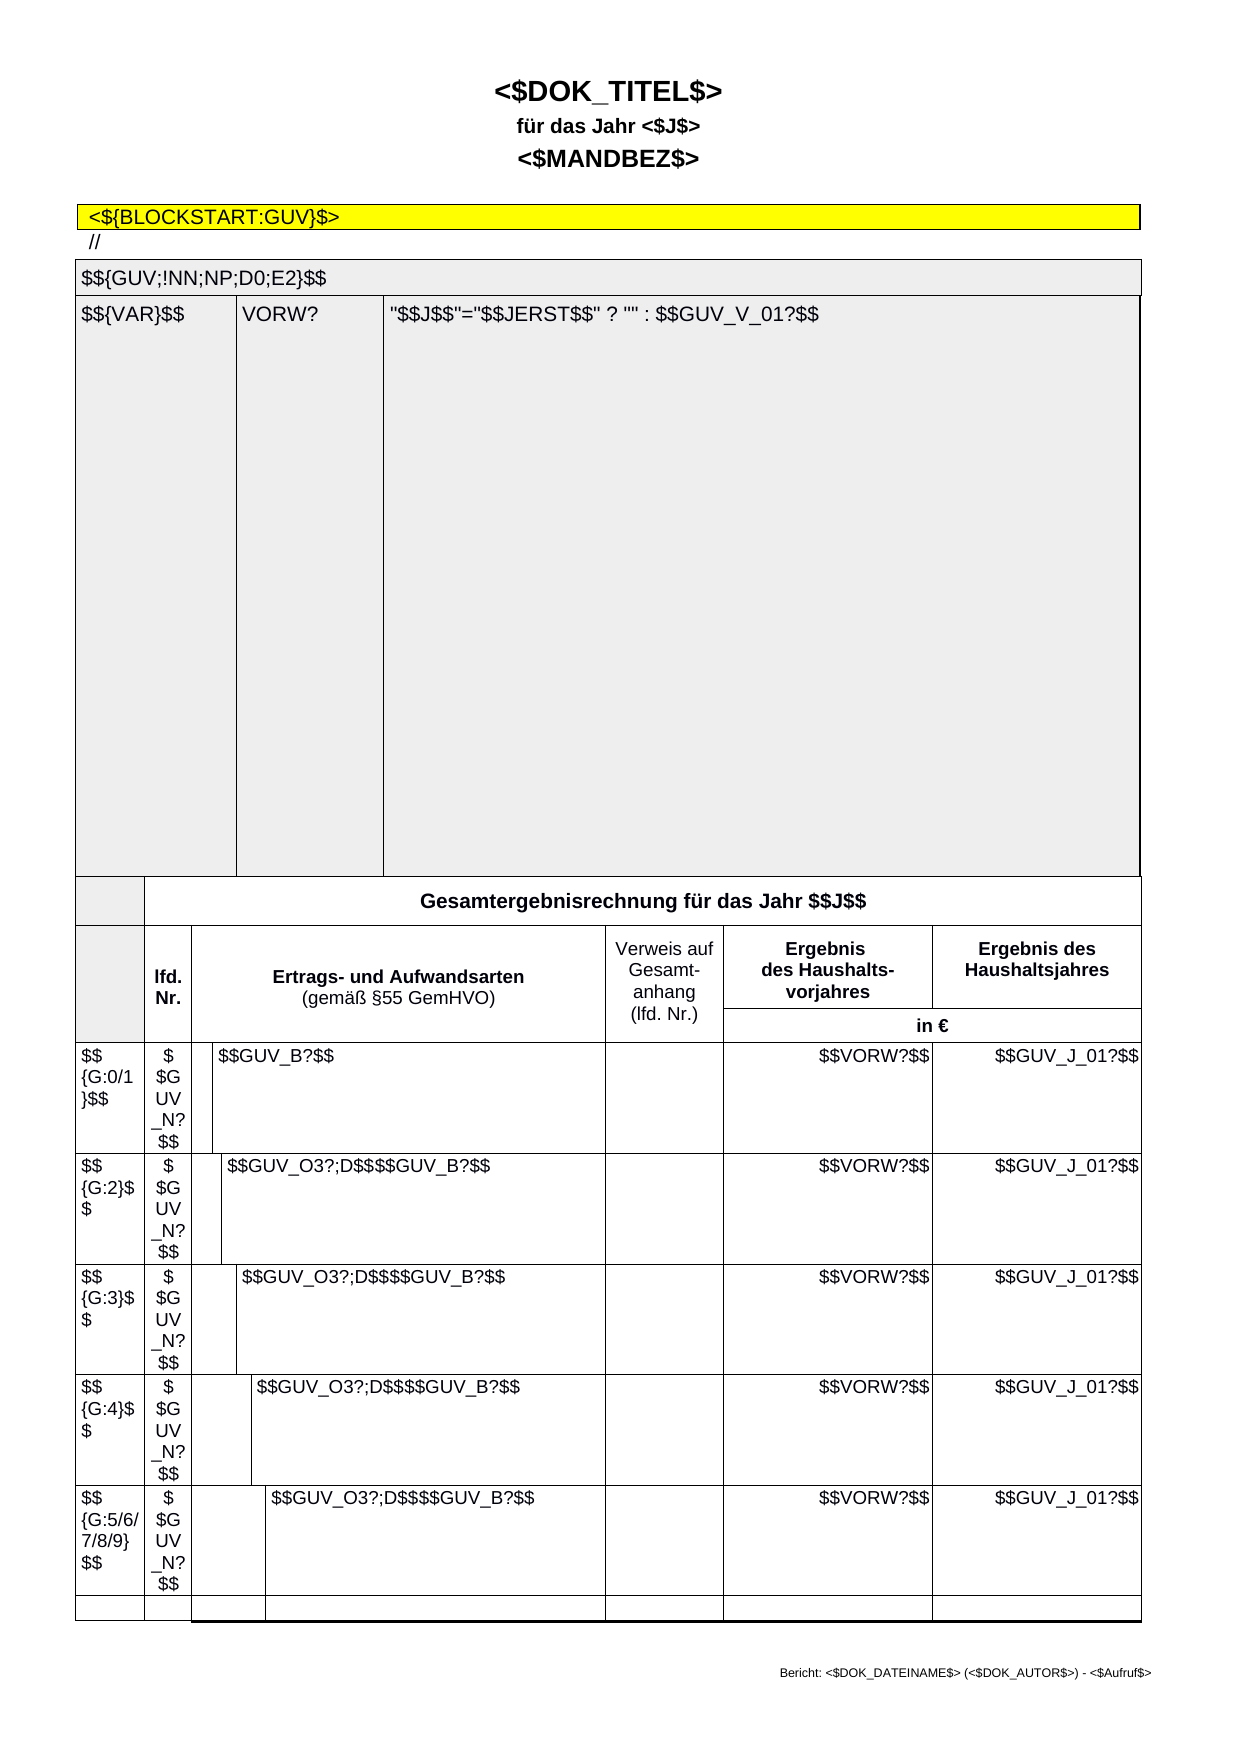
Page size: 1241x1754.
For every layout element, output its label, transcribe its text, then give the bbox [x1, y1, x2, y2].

table_cell $${G:4}$$ [76, 1375, 144, 1485]
table_cell Verweis auf Gesamt- anhang (lfd. Nr.) [606, 926, 723, 1042]
table_cell [933, 1596, 1141, 1620]
table_cell $$VORW?$$ [724, 1375, 932, 1485]
text // [89, 230, 1152, 254]
table_cell $$GUV_O3?;D$$ $$GUV_B?$$ [222, 1154, 605, 1263]
table_cell Ergebnis des Haushalts- vorjahres [724, 926, 932, 1008]
table_cell [606, 1596, 723, 1620]
table_header $${GUV;!NN;NP;D0;E2}$$ [76, 260, 1141, 295]
table_cell [606, 1375, 723, 1485]
table_cell $$GUV_N?$$ [145, 1375, 191, 1485]
table_cell [192, 1154, 221, 1263]
table_cell $$GUV_B?$$ [213, 1043, 605, 1153]
table_cell Ertrags- und Aufwandsarten (gemäß §55 GemHVO) [192, 926, 605, 1042]
table_cell $$GUV_O3?;D$$ $$GUV_B?$$ [237, 1265, 605, 1374]
table_cell [606, 1265, 723, 1374]
table_cell "$$J$$"="$$JERST$$" ? "" : $$GUV_V_01?$$ [384, 296, 1139, 876]
table_cell [76, 926, 144, 1042]
table_cell $${G:5/6/7/8/9}$$ [76, 1486, 144, 1595]
table_cell $$GUV_O3?;D$$ $$GUV_B?$$ [266, 1486, 605, 1595]
table_cell [724, 1596, 932, 1620]
table_cell $$GUV_J_01?$$ [933, 1375, 1141, 1485]
table_cell [145, 1596, 191, 1620]
table_cell in € [724, 1009, 1141, 1042]
table_cell lfd. Nr. [145, 926, 191, 1042]
table_cell $${G:3}$$ [76, 1265, 144, 1374]
table_cell $$GUV_J_01?$$ [933, 1154, 1141, 1263]
table_cell [606, 1486, 723, 1595]
table_cell $$VORW?$$ [724, 1486, 932, 1595]
table_cell $${G:0/1}$$ [76, 1043, 144, 1153]
table_cell [76, 877, 144, 925]
table_cell $$GUV_N?$$ [145, 1154, 191, 1263]
table_cell $$GUV_J_01?$$ [933, 1486, 1141, 1595]
table_cell $${VAR}$$ [76, 296, 236, 876]
table_cell $${G:2}$$ [76, 1154, 144, 1263]
table_header <${BLOCKSTART:GUV}$> [78, 205, 1139, 229]
table_cell [76, 1596, 144, 1620]
table_cell $$VORW?$$ [724, 1043, 932, 1153]
table_cell $$GUV_J_01?$$ [933, 1265, 1141, 1374]
table_cell Gesamtergebnisrechnung für das Jahr $$J$$ [145, 877, 1141, 925]
table_cell VORW? [237, 296, 383, 876]
table_cell [266, 1596, 605, 1620]
table_cell $$GUV_N?$$ [145, 1486, 191, 1595]
table_cell $$VORW?$$ [724, 1265, 932, 1374]
table_cell $$GUV_O3?;D$$ $$GUV_B?$$ [252, 1375, 605, 1485]
table_cell [192, 1265, 236, 1374]
table_cell [606, 1154, 723, 1263]
table_cell $$VORW?$$ [724, 1154, 932, 1263]
table_cell [192, 1375, 251, 1485]
table_cell [192, 1043, 212, 1153]
table_cell [192, 1486, 265, 1595]
table_cell Ergebnis des Haushaltsjahres [933, 926, 1141, 1008]
table_cell [606, 1043, 723, 1153]
table_cell [192, 1596, 265, 1620]
table_cell $$GUV_N?$$ [145, 1265, 191, 1374]
table_cell $$GUV_N?$$ [145, 1043, 191, 1153]
table_cell $$GUV_J_01?$$ [933, 1043, 1141, 1153]
